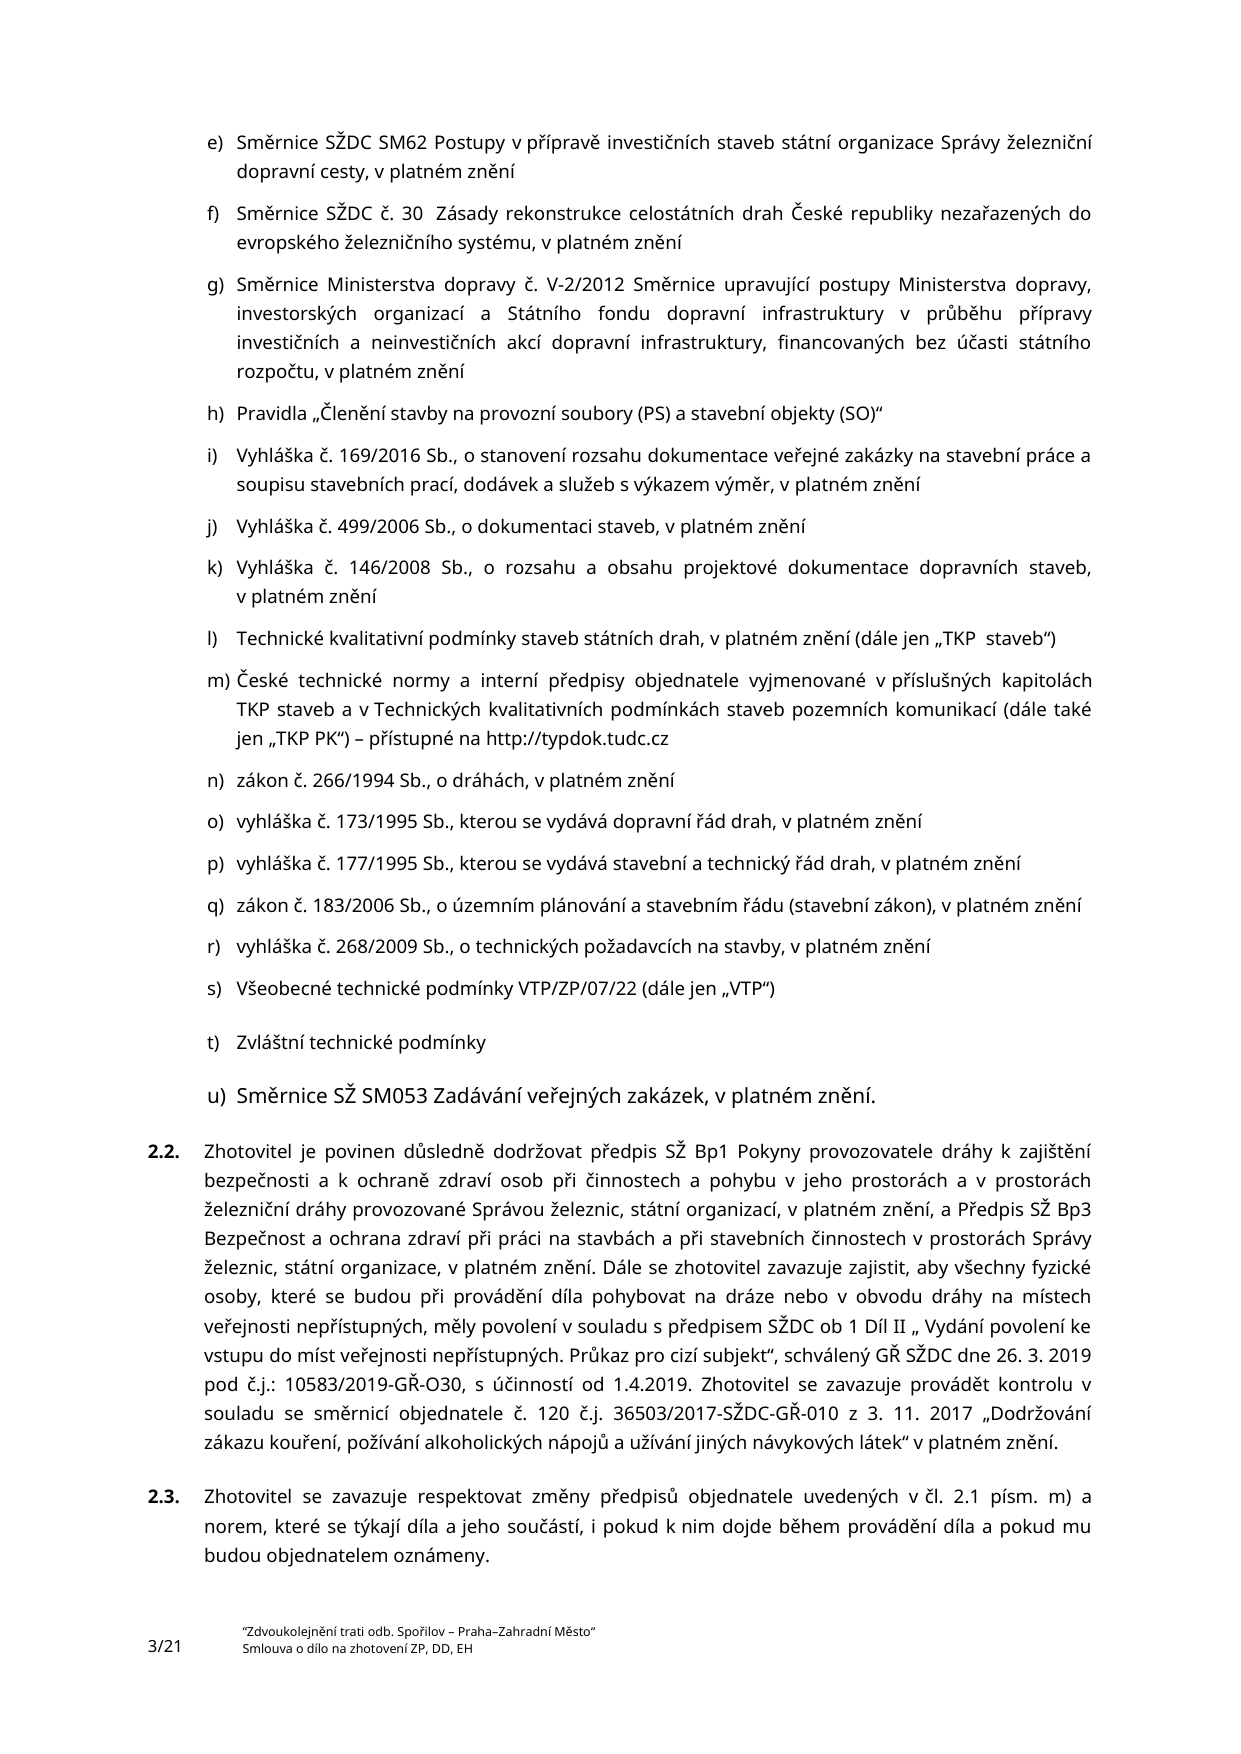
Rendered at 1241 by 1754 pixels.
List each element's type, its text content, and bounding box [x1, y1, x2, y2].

list Směrnice SŽDC č. 30 Zásady rekonstrukce celostátních drah České republiky nezařazených do evropského železničního systému, v platném znění [207, 197, 1092, 256]
list zákon č. 183/2006 Sb., o územním plánování a stavebním řádu (stavební zákon), v platném znění [207, 889, 1092, 918]
list Zvláštní technické podmínky [207, 1026, 1092, 1056]
list vyhláška č. 177/1995 Sb., kterou se vydává stavební a technický řád drah, v platném znění [207, 847, 1092, 876]
list zákon č. 266/1994 Sb., o dráhách, v platném znění [207, 764, 1092, 793]
list vyhláška č. 268/2009 Sb., o technických požadavcích na stavby, v platném znění [207, 931, 1092, 960]
list Směrnice SŽDC SM62 Postupy v přípravě investičních staveb státní organizace Správy železniční dopravní cesty, v platném znění [207, 126, 1092, 185]
list Vyhláška č. 146/2008 Sb., o rozsahu a obsahu projektové dokumentace dopravních staveb, v platném znění [207, 551, 1092, 610]
list Vyhláška č. 169/2016 Sb., o stanovení rozsahu dokumentace veřejné zakázky na stavební práce a soupisu stavebních prací, dodávek a služeb s výkazem výměr, v platném znění [207, 439, 1092, 497]
list Pravidla „Členění stavby na provozní soubory (PS) a stavební objekty (SO)“ [207, 397, 1092, 426]
text 2.3. Zhotovitel se zavazuje respektovat změny předpisů objednatele uvedených v čl. 2.1 písm. m) a norem, které se týkají díla a jeho součástí, i pokud k nim dojde během provádění díla a pokud mu budou objednatelem oznámeny. [148, 1481, 1092, 1568]
list Technické kvalitativní podmínky staveb státních drah, v platném znění (dále jen „TKP staveb“) [207, 622, 1092, 651]
list České technické normy a interní předpisy objednatele vyjmenované v příslušných kapitolách TKP staveb a v Technických kvalitativních podmínkách staveb pozemních komunikací (dále také jen „TKP PK“) – přístupné na http://typdok.tudc.cz [207, 664, 1092, 751]
list Směrnice SŽ SM053 Zadávání veřejných zakázek, v platném znění. [207, 1081, 1092, 1110]
list vyhláška č. 173/1995 Sb., kterou se vydává dopravní řád drah, v platném znění [207, 806, 1092, 835]
list Vyhláška č. 499/2006 Sb., o dokumentaci staveb, v platném znění [207, 510, 1092, 539]
text 2.2. Zhotovitel je povinen důsledně dodržovat předpis SŽ Bp1 Pokyny provozovatele dráhy k zajištění bezpečnosti a k ochraně zdraví osob při činnostech a pohybu v jeho prostorách a v prostorách železniční dráhy provozované Správou železnic, státní organizací, v platném znění, a Předpis SŽ Bp3 Bezpečnost a ochrana zdraví při práci na stavbách a při stavebních činnostech v prostorách Správy železnic, státní organizace, v platném znění. Dále se zhotovitel zavazuje zajistit, aby všechny fyzické osoby, které se budou při provádění díla pohybovat na dráze nebo v obvodu dráhy na místech veřejnosti nepřístupných, měly povolení v souladu s předpisem SŽDC ob 1 Díl II „ Vydání povolení ke vstupu do míst veřejnosti nepřístupných. Průkaz pro cizí subjekt“, schválený GŘ SŽDC dne 26. 3. 2019 pod č.j.: 10583/2019-GŘ-O30, s účinností od 1.4.2019. Zhotovitel se zavazuje provádět kontrolu v souladu se směrnicí objednatele č. 120 č.j. 36503/2017-SŽDC-GŘ-010 z 3. 11. 2017 „Dodržování zákazu kouření, požívání alkoholických nápojů a užívání jiných návykových látek“ v platném znění. [148, 1135, 1092, 1456]
list Všeobecné technické podmínky VTP/ZP/07/22 (dále jen „VTP“) [207, 972, 1092, 1001]
list Směrnice Ministerstva dopravy č. V-2/2012 Směrnice upravující postupy Ministerstva dopravy, investorských organizací a Státního fondu dopravní infrastruktury v průběhu přípravy investičních a neinvestičních akcí dopravní infrastruktury, financovaných bez účasti státního rozpočtu, v platném znění [207, 268, 1092, 385]
